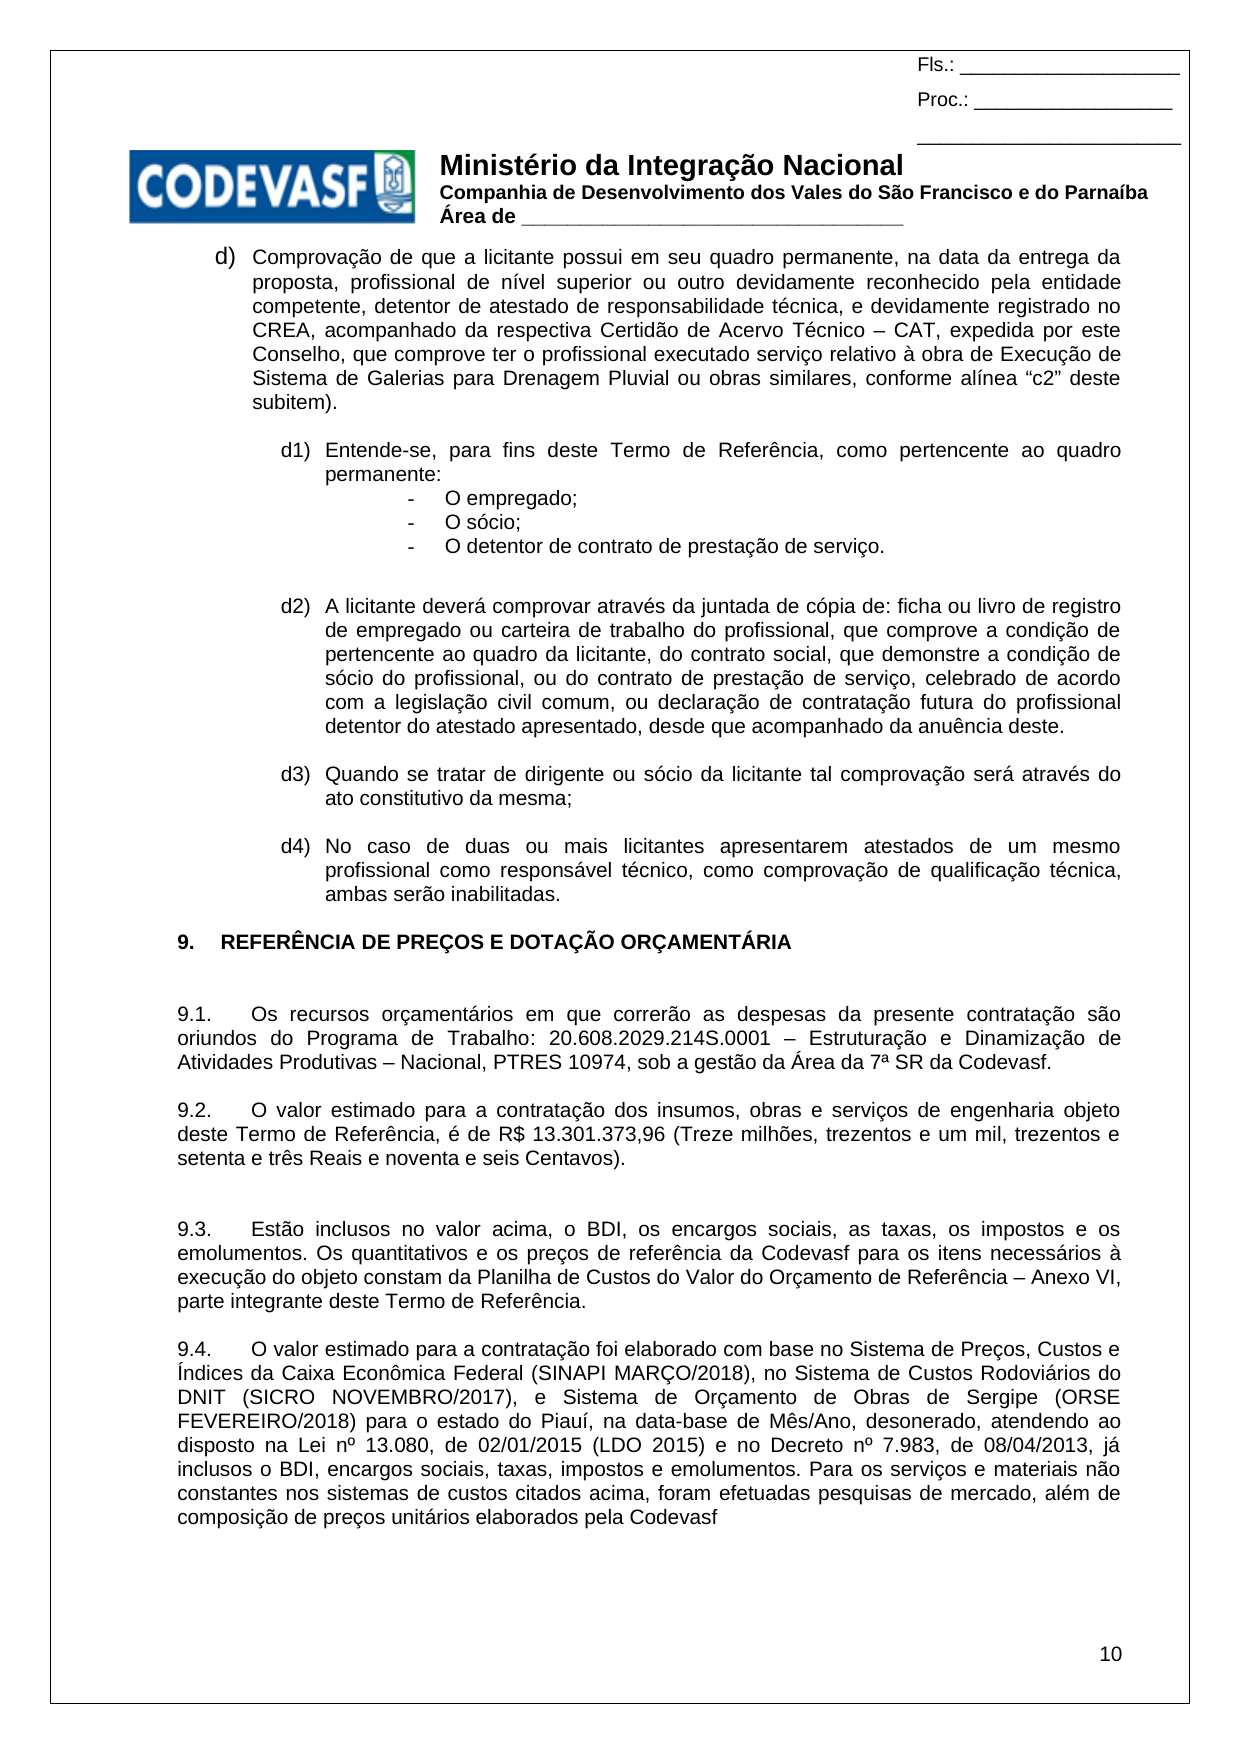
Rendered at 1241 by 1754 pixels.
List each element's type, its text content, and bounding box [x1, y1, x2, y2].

picture [129, 150, 417, 226]
list Comprovação de que a licitante possui em seu quadro permanente, na data da entrega da proposta, profissional de nível superior ou outro devidamente reconhecido pela entidade competente, detentor de atestado de responsabilidade técnica, e devidamente registrado no CREA, acompanhado da respectiva Certidão de Acervo Técnico – CAT, expedida por este Conselho, que comprove ter o profissional executado serviço relativo à obra de Execução de Sistema de Galerias para Drenagem Pluvial ou obras similares, conforme alínea “c2” deste subitem). [214, 242, 1122, 413]
list Quando se tratar de dirigente ou sócio da licitante tal comprovação será através do ato constitutivo da mesma; [281, 762, 1122, 810]
subtitle Estão inclusos no valor acima, o BDI, os encargos sociais, as taxas, os impostos e os emolumentos. Os quantitativos e os preços de referência da Codevasf para os itens necessários à execução do objeto constam da Planilha de Custos do Valor do Orçamento de Referência – Anexo VI, parte integrante deste Termo de Referência. [177, 1217, 1122, 1313]
list No caso de duas ou mais licitantes apresentarem atestados de um mesmo profissional como responsável técnico, como comprovação de qualificação técnica, ambas serão inabilitadas. [281, 834, 1122, 906]
list O sócio; [407, 509, 1122, 534]
subtitle Os recursos orçamentários em que correrão as despesas da presente contratação são oriundos do Programa de Trabalho: 20.608.2029.214S.0001 – Estruturação e Dinamização de Atividades Produtivas – Nacional, PTRES 10974, sob a gestão da Área da 7ª SR da Codevasf. [177, 1002, 1122, 1073]
subtitle REFERÊNCIA DE PREÇOS E DOTAÇÃO ORÇAMENTÁRIA [177, 930, 1122, 954]
subtitle O valor estimado para a contratação foi elaborado com base no Sistema de Preços, Custos e Índices da Caixa Econômica Federal (SINAPI MARÇO/2018), no Sistema de Custos Rodoviários do DNIT (SICRO NOVEMBRO/2017), e Sistema de Orçamento de Obras de Sergipe (ORSE FEVEREIRO/2018) para o estado do Piauí, na data-base de Mês/Ano, desonerado, atendendo ao disposto na Lei nº 13.080, de 02/01/2015 (LDO 2015) e no Decreto nº 7.983, de 08/04/2013, já inclusos o BDI, encargos sociais, taxas, impostos e emolumentos. Para os serviços e materiais não constantes nos sistemas de custos citados acima, foram efetuadas pesquisas de mercado, além de composição de preços unitários elaborados pela Codevasf [177, 1337, 1122, 1529]
list O detentor de contrato de prestação de serviço. [407, 534, 1122, 558]
list A licitante deverá comprovar através da juntada de cópia de: ficha ou livro de registro de empregado ou carteira de trabalho do profissional, que comprove a condição de pertencente ao quadro da licitante, do contrato social, que demonstre a condição de sócio do profissional, ou do contrato de prestação de serviço, celebrado de acordo com a legislação civil comum, ou declaração de contratação futura do profissional detentor do atestado apresentado, desde que acompanhado da anuência deste. [281, 594, 1122, 738]
list O empregado; [407, 485, 1122, 509]
subtitle O valor estimado para a contratação dos insumos, obras e serviços de engenharia objeto deste Termo de Referência, é de R$ 13.301.373,96 (Treze milhões, trezentos e um mil, trezentos e setenta e três Reais e noventa e seis Centavos). [177, 1097, 1122, 1169]
list Entende-se, para fins deste Termo de Referência, como pertencente ao quadro permanente: [281, 437, 1122, 485]
